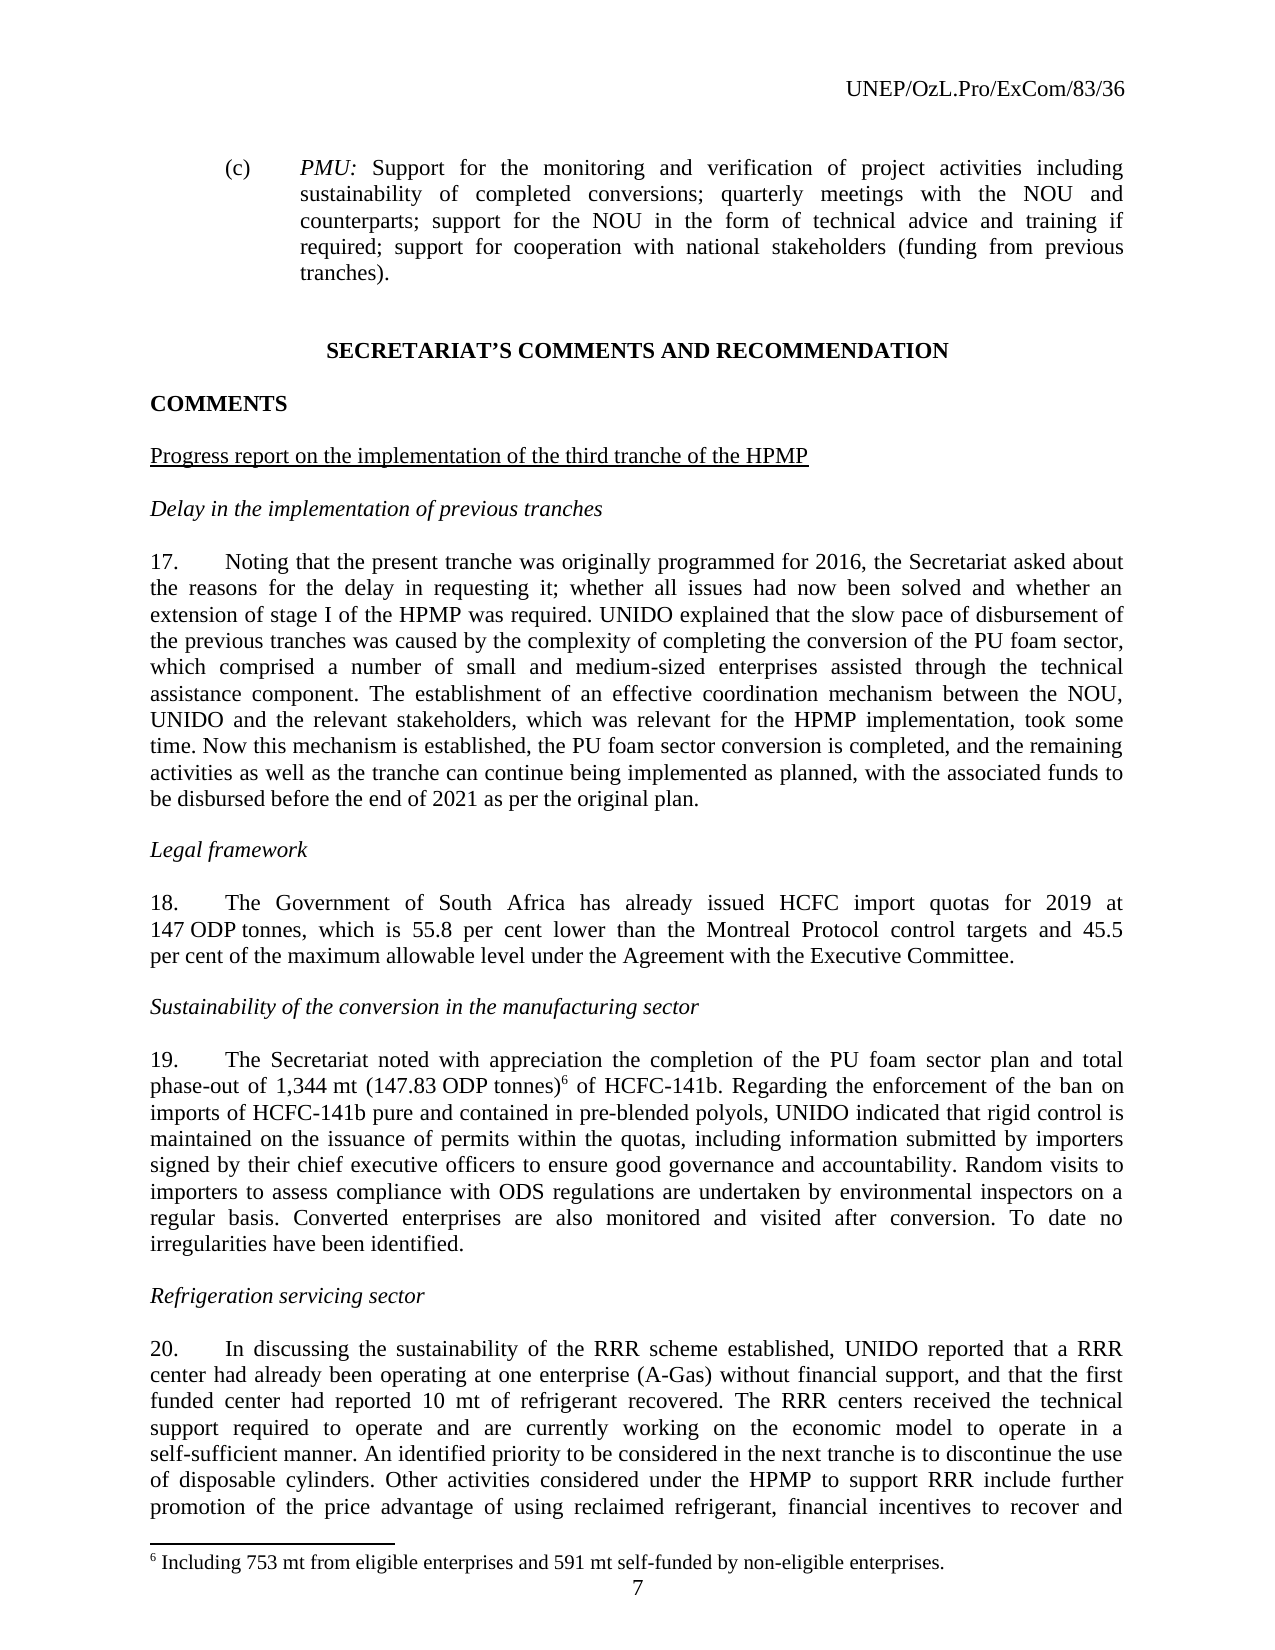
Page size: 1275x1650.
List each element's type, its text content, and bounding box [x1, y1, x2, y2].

subtitle The Secretariat noted with appreciation the completion of the PU foam sector plan and total phase-out of 1,344 mt (147.83 ODP tonnes) of HCFC-141b. Regarding the enforcement of the ban on imports of HCFC-141b pure and contained in pre-blended polyols, UNIDO indicated that rigid control is maintained on the issuance of permits within the quotas, including information submitted by importers signed by their chief executive officers to ensure good governance and accountability. Random visits to importers to assess compliance with ODS regulations are undertaken by environmental inspectors on a regular basis. Converted enterprises are also monitored and visited after conversion. To date no irregularities have been identified. [150, 1046, 1125, 1257]
subtitle PMU: Support for the monitoring and verification of project activities including sustainability of completed conversions; quarterly meetings with the NOU and counterparts; support for the NOU in the form of technical advice and training if required; support for cooperation with national stakeholders (funding from previous tranches). [225, 154, 1125, 286]
text Progress report on the implementation of the third tranche of the HPMP [150, 443, 1125, 469]
text Legal framework [150, 837, 1125, 863]
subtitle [150, 1334, 1125, 1519]
text Delay in the implementation of previous tranches [150, 495, 1125, 522]
text Sustainability of the conversion in the manufacturing sector [150, 993, 1125, 1020]
text COMMENTS [150, 390, 1125, 416]
text SECRETARIAT’S COMMENTS AND RECOMMENDATION [150, 337, 1125, 363]
subtitle Noting that the present tranche was originally programmed for 2016, the Secretariat asked about the reasons for the delay in requesting it; whether all issues had now been solved and whether an extension of stage I of the HPMP was required. UNIDO explained that the slow pace of disbursement of the previous tranches was caused by the complexity of completing the conversion of the PU foam sector, which comprised a number of small and medium-sized enterprises assisted through the technical assistance component. The establishment of an effective coordination mechanism between the NOU, UNIDO and the relevant stakeholders, which was relevant for the HPMP implementation, took some time. Now this mechanism is established, the PU foam sector conversion is completed, and the remaining activities as well as the tranche can continue being implemented as planned, with the associated funds to be disbursed before the end of 2021 as per the original plan. [150, 548, 1125, 812]
subtitle The Government of South Africa has already issued HCFC import quotas for 2019 at 147 ODP tonnes, which is 55.8 per cent lower than the Montreal Protocol control targets and 45.5 per cent of the maximum allowable level under the Agreement with the Executive Committee. [150, 889, 1125, 968]
text Refrigeration servicing sector [150, 1282, 1125, 1308]
